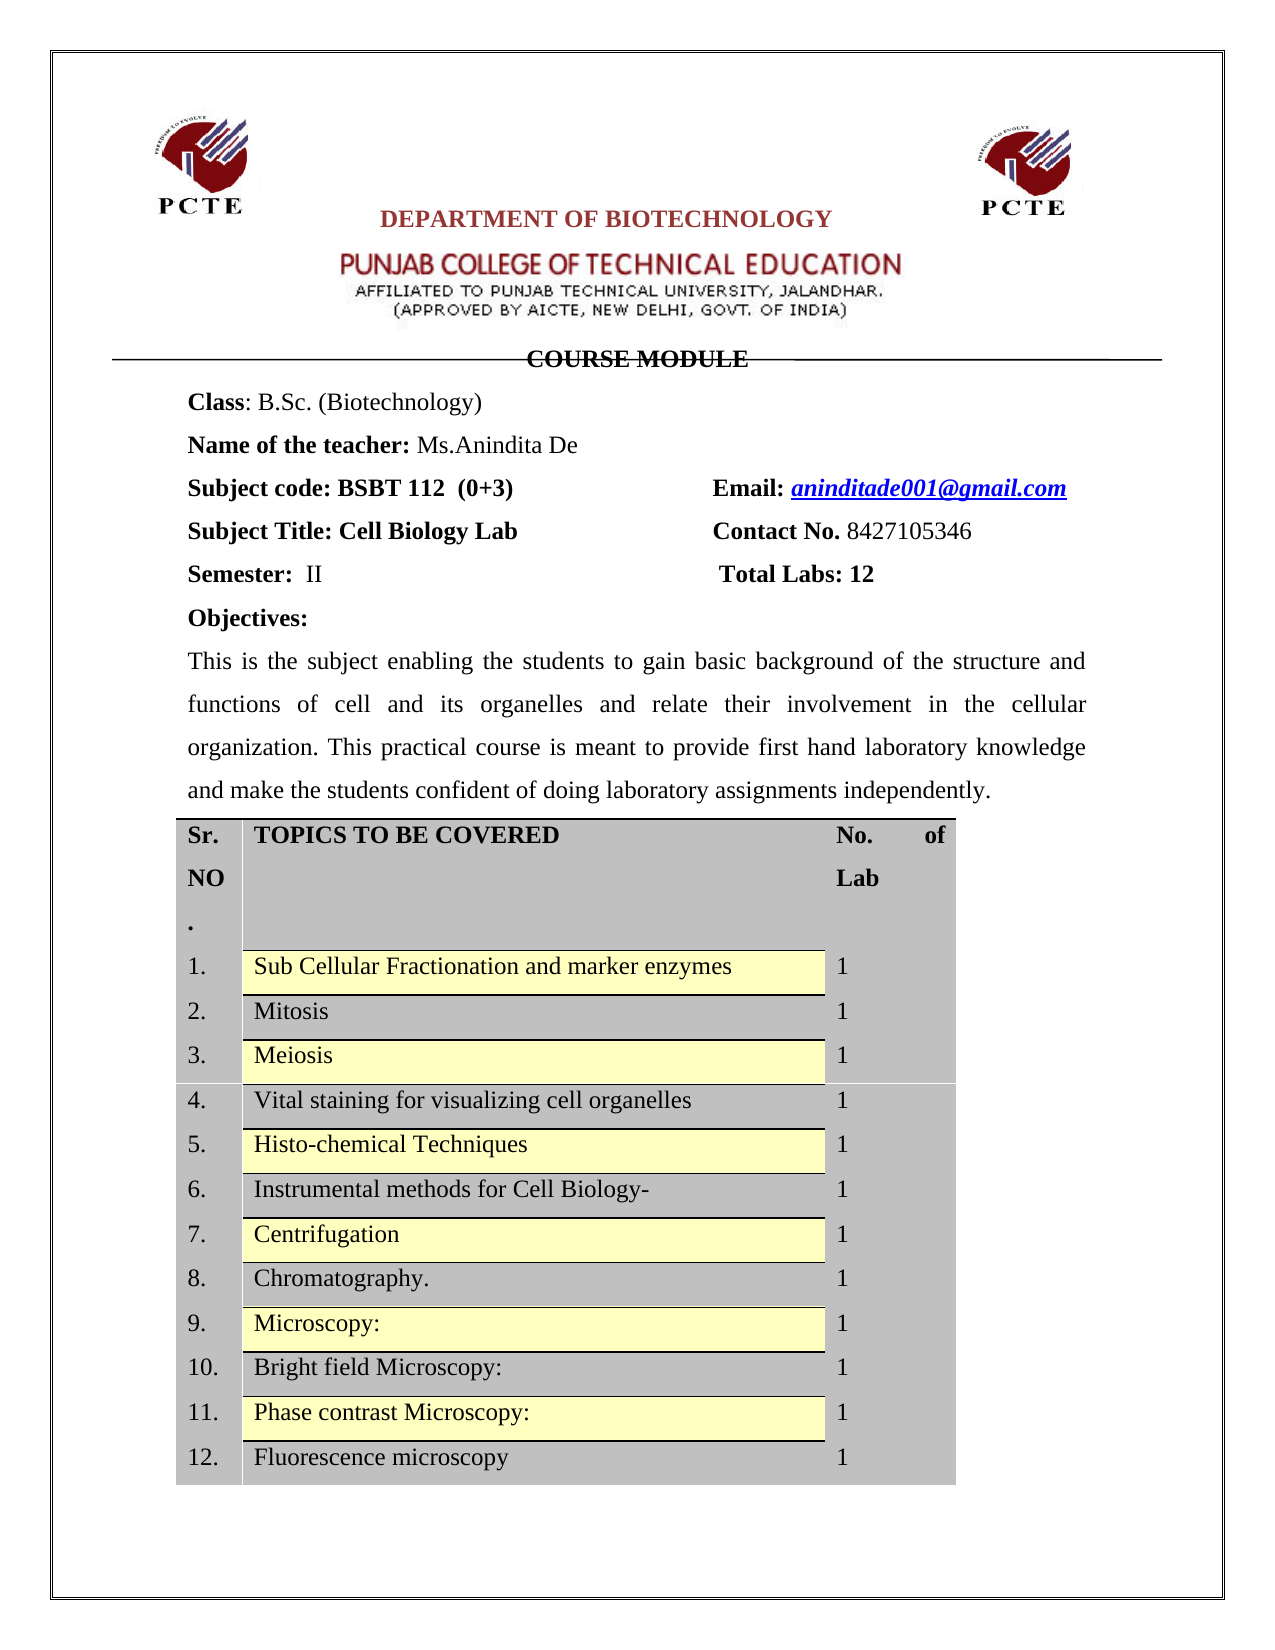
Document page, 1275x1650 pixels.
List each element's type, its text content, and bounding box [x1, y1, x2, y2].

table_cell 4. [176, 1084, 242, 1128]
picture [976, 120, 1085, 227]
text Objectives: [187, 603, 1087, 631]
table_header Sr. NO. [176, 820, 242, 950]
text Subject code: BSBT 112 (0+3) Email: aninditade001@gmail.com [187, 473, 1087, 502]
table_cell 1 [825, 950, 956, 994]
table_cell Bright field Microscopy: [243, 1353, 825, 1396]
table_header TOPICS TO BE COVERED [243, 820, 825, 950]
text Class: B.Sc. (Biotechnology) [187, 387, 1087, 416]
table_header No. of Lab [825, 820, 956, 950]
table_cell 2. [176, 994, 242, 1039]
table_cell 5. [176, 1128, 242, 1173]
table_cell 12. [176, 1440, 242, 1485]
table_cell Sub Cellular Fractionation and marker enzymes [243, 951, 825, 994]
table_cell 7. [176, 1217, 242, 1262]
table_cell Instrumental methods for Cell Biology- [243, 1174, 825, 1217]
text Name of the teacher: Ms.Anindita De [187, 430, 1087, 459]
picture [337, 246, 907, 330]
table_cell Vital staining for visualizing cell organelles [243, 1085, 825, 1128]
table_cell 9. [176, 1306, 242, 1351]
table_cell 1 [825, 1084, 956, 1128]
table_cell 1. [176, 950, 242, 994]
table_cell 1 [825, 994, 956, 1039]
table_cell 1 [825, 1217, 956, 1262]
text COURSE MODULE [187, 344, 1087, 358]
table_cell 3. [176, 1039, 242, 1083]
table_cell Histo-chemical Techniques [243, 1130, 825, 1173]
table_cell Centrifugation [243, 1219, 825, 1262]
table_cell Meiosis [243, 1041, 825, 1083]
text This is the subject enabling the students to gain basic background of the structure and functions of cell and its organelles and relate their involvement in the cellular organization. This practical course is meant to provide first hand laboratory knowledge and make the students confident of doing laboratory assignments independently. [187, 646, 1087, 804]
table_cell 10. [176, 1351, 242, 1396]
table_cell Phase contrast Microscopy: [243, 1397, 825, 1440]
table_cell Mitosis [243, 996, 825, 1039]
text Subject Title: Cell Biology Lab Contact No. 8427105346 [187, 516, 1087, 545]
table_cell 6. [176, 1173, 242, 1217]
text DEPARTMENT OF BIOTECHNOLOGY [150, 110, 1087, 232]
table_cell 1 [825, 1396, 956, 1440]
table_cell 1 [825, 1262, 956, 1306]
text Semester: II Total Labs: 12 [187, 559, 1087, 588]
picture [153, 109, 262, 227]
table_cell 1 [825, 1440, 956, 1485]
table_cell 1 [825, 1173, 956, 1217]
table_cell Microscopy: [243, 1308, 825, 1351]
table_cell Fluorescence microscopy [243, 1442, 825, 1485]
table_cell 1 [825, 1039, 956, 1083]
table_cell 1 [825, 1128, 956, 1173]
table_cell Chromatography. [243, 1263, 825, 1306]
table_cell 1 [825, 1306, 956, 1351]
table_cell 1 [825, 1351, 956, 1396]
table_cell 11. [176, 1396, 242, 1440]
table_cell 8. [176, 1262, 242, 1306]
